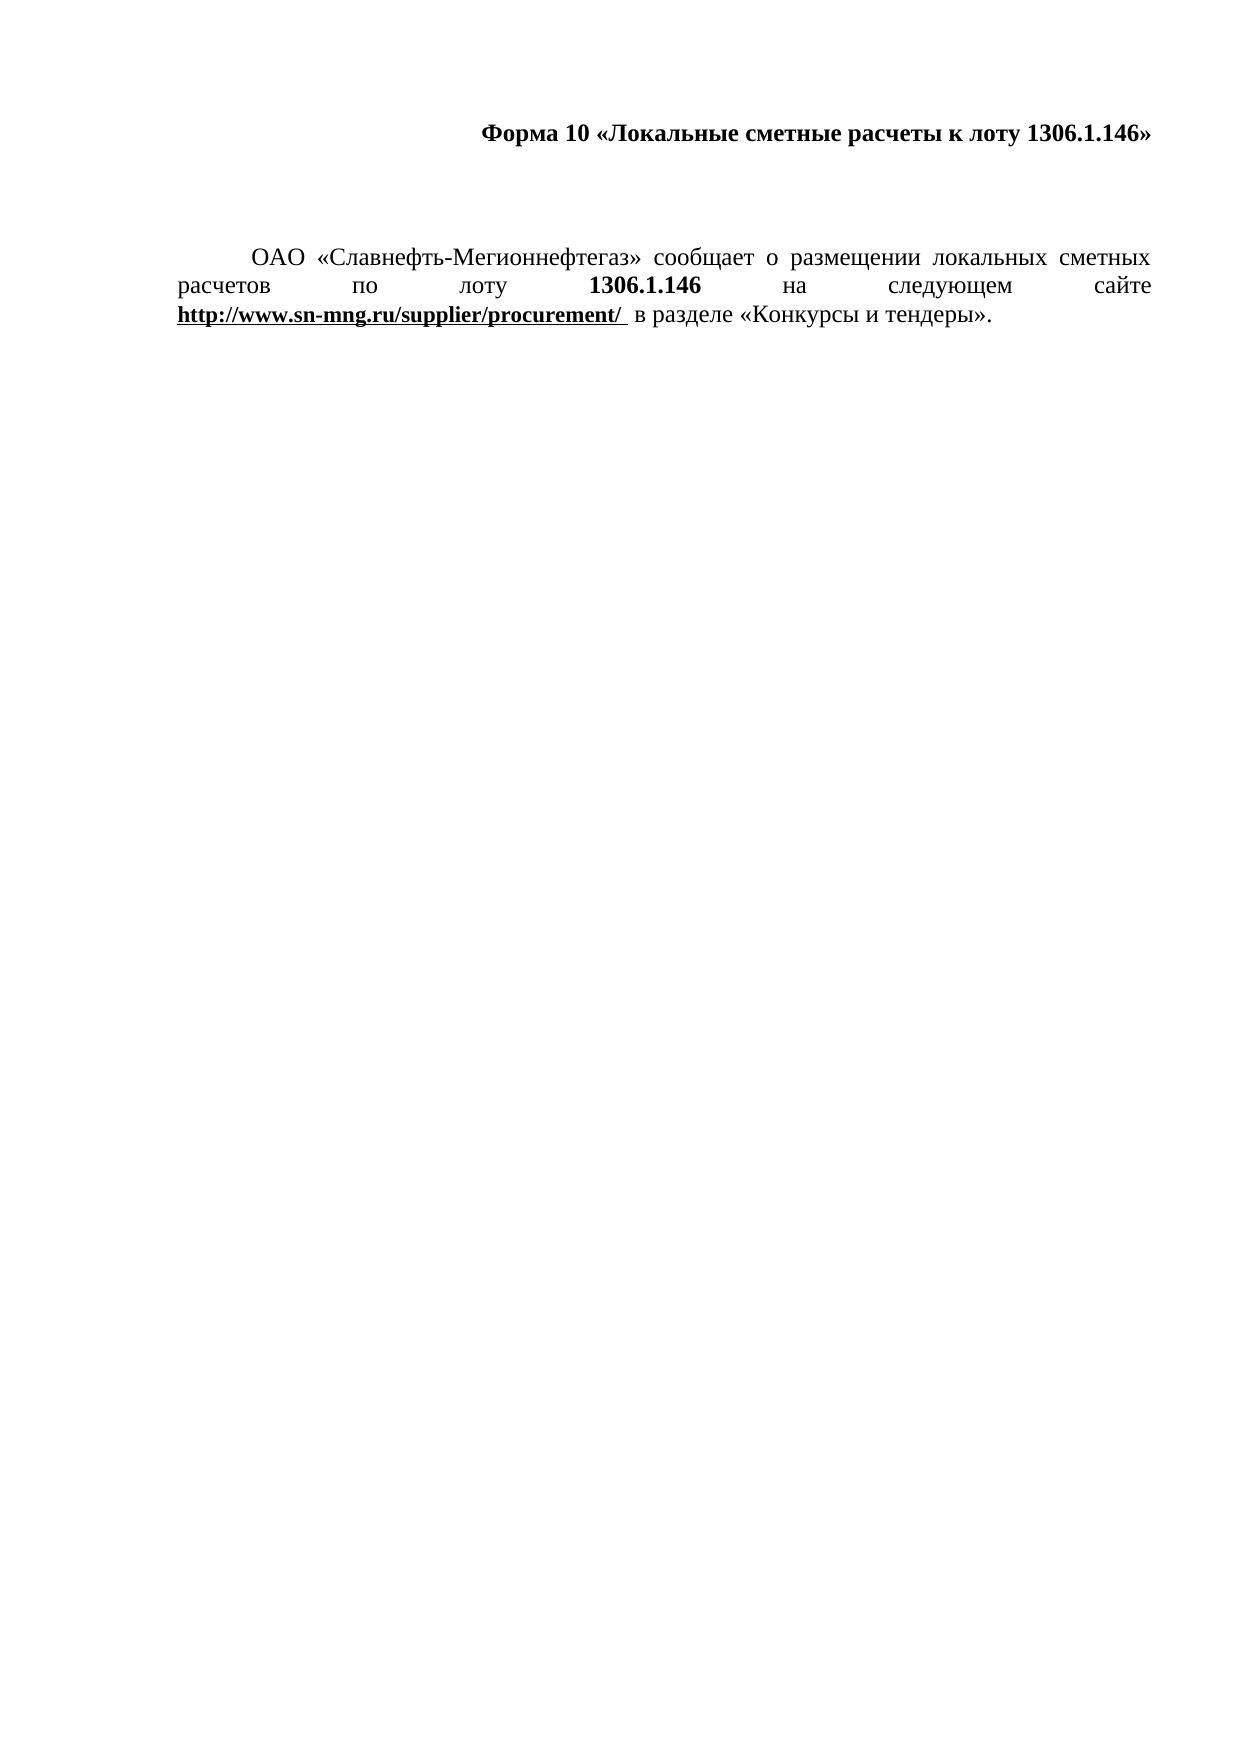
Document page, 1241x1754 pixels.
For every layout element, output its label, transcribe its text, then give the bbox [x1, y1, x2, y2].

text Форма 10 «Локальные сметные расчеты к лоту 1306.1.146» [177, 118, 1152, 147]
text ОАО «Славнефть-Мегионнефтегаз» сообщает о размещении локальных сметных расчетов по лоту 1306.1.146 на следующем сайте http://www.sn-mng.ru/supplier/procurement/ в разделе «Конкурсы и тендеры». [177, 242, 1152, 328]
